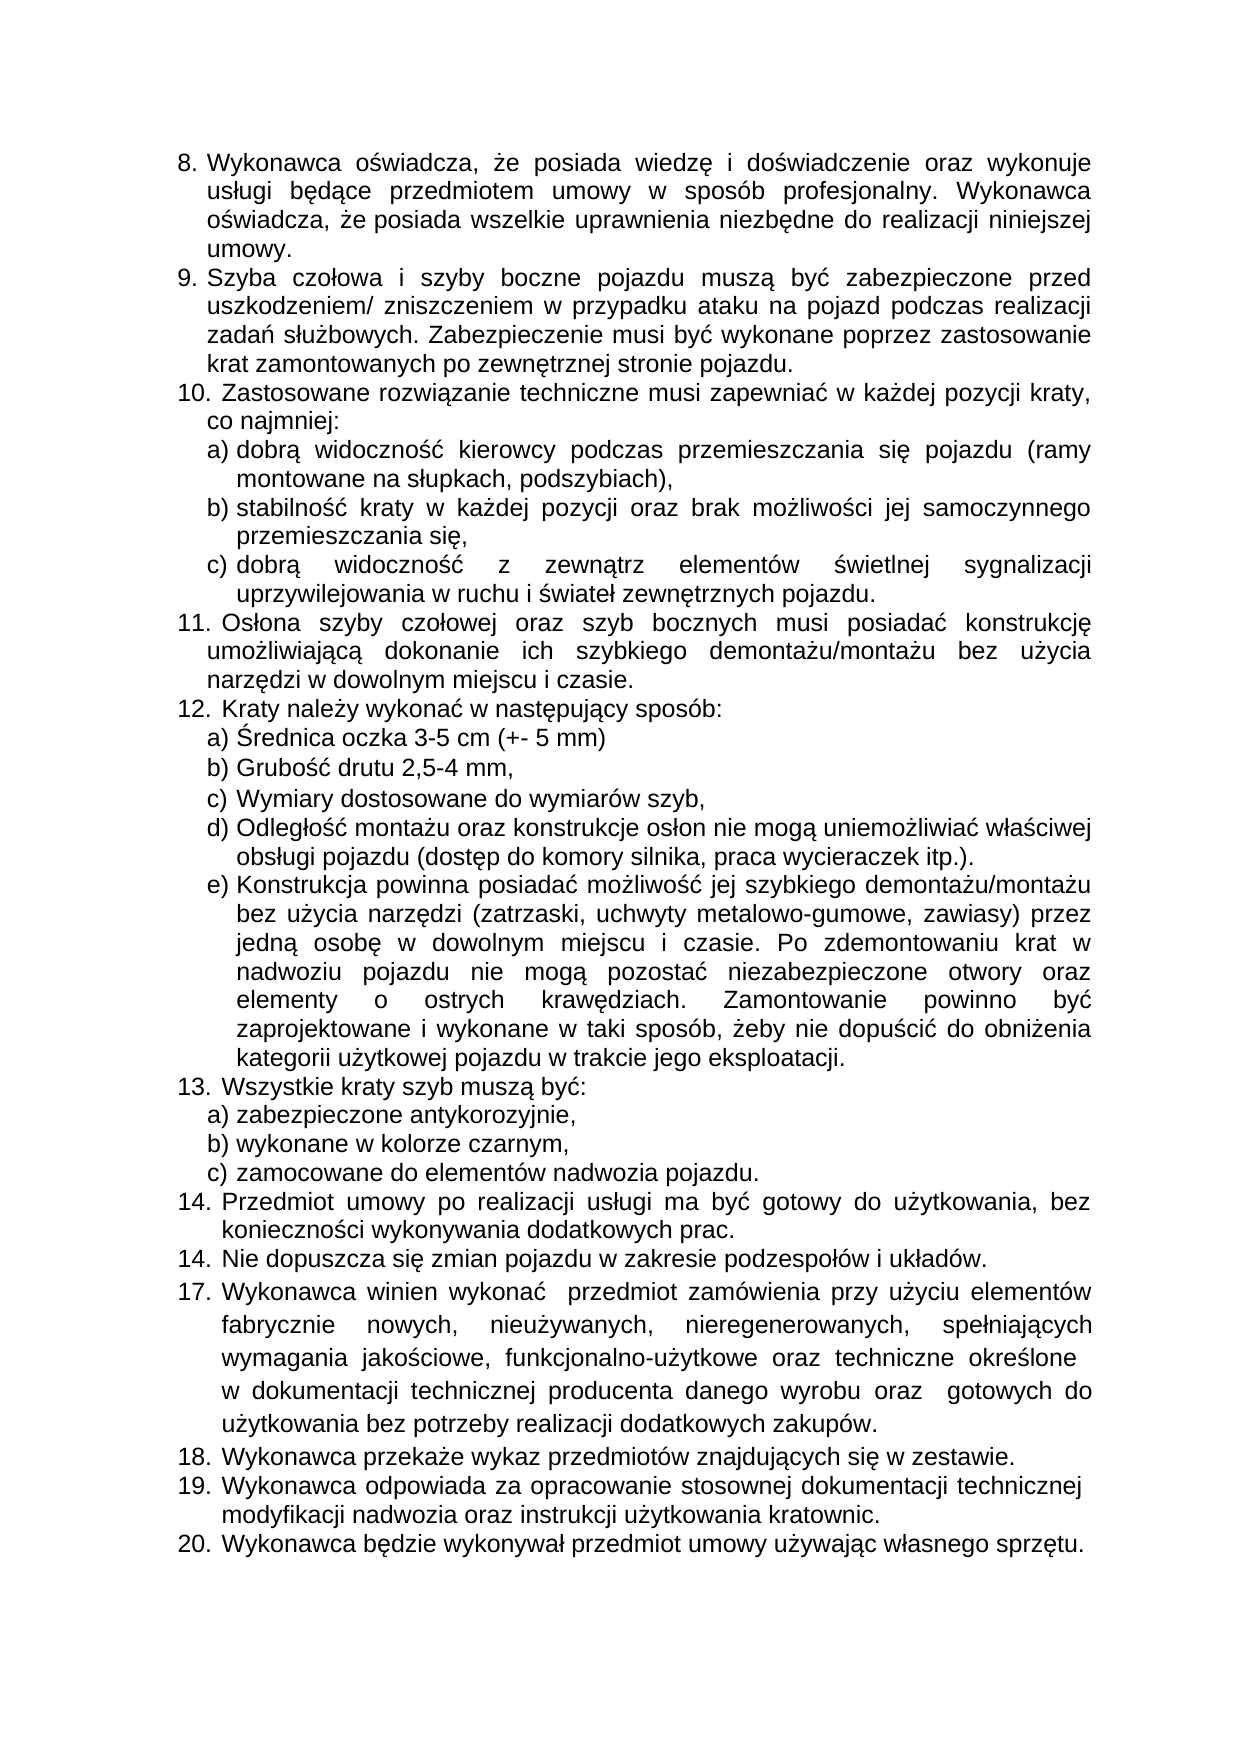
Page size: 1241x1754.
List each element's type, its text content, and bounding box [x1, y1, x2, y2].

list dobrą widoczność kierowcy podczas przemieszczania się pojazdu (ramy montowane na słupkach, podszybiach), [207, 435, 1093, 493]
list Szyba czołowa i szyby boczne pojazdu muszą być zabezpieczone przed uszkodzeniem/ zniszczeniem w przypadku ataku na pojazd podczas realizacji zadań służbowych. Zabezpieczenie musi być wykonane poprzez zastosowanie krat zamontowanych po zewnętrznej stronie pojazdu. [177, 263, 1093, 378]
list wykonane w kolorze czarnym, [207, 1129, 1093, 1158]
list Wykonawca odpowiada za opracowanie stosownej dokumentacji technicznej modyfikacji nadwozia oraz instrukcji użytkowania kratownic. [177, 1471, 1093, 1529]
list Nie dopuszcza się zmian pojazdu w zakresie podzespołów i układów. [177, 1244, 1093, 1273]
list dobrą widoczność z zewnątrz elementów świetlnej sygnalizacji uprzywilejowania w ruchu i świateł zewnętrznych pojazdu. [207, 550, 1093, 608]
list Grubość drutu 2,5-4 mm, [207, 753, 1093, 782]
list zabezpieczone antykorozyjnie, [207, 1101, 1093, 1129]
list Wymiary dostosowane do wymiarów szyb, [207, 784, 1093, 813]
list stabilność kraty w każdej pozycji oraz brak możliwości jej samoczynnego przemieszczania się, [207, 493, 1093, 550]
list Wykonawca będzie wykonywał przedmiot umowy używając własnego sprzętu. [177, 1529, 1093, 1557]
list zamocowane do elementów nadwozia pojazdu. [207, 1158, 1093, 1187]
list Wykonawca winien wykonać przedmiot zamówienia przy użyciu elementów fabrycznie nowych, nieużywanych, nieregenerowanych, spełniających wymagania jakościowe, funkcjonalno-użytkowe oraz techniczne określone w dokumentacji technicznej producenta danego wyrobu oraz gotowych do użytkowania bez potrzeby realizacji dodatkowych zakupów. [177, 1277, 1093, 1438]
list Średnica oczka 3-5 cm (+- 5 mm) [207, 723, 1093, 751]
list Wykonawca oświadcza, że posiada wiedzę i doświadczenie oraz wykonuje usługi będące przedmiotem umowy w sposób profesjonalny. Wykonawca oświadcza, że posiada wszelkie uprawnienia niezbędne do realizacji niniejszej umowy. [177, 148, 1093, 263]
list Odległość montażu oraz konstrukcje osłon nie mogą uniemożliwiać właściwej obsługi pojazdu (dostęp do komory silnika, praca wycieraczek itp.). [207, 813, 1093, 871]
list Wszystkie kraty szyb muszą być: [177, 1072, 1093, 1101]
list Przedmiot umowy po realizacji usługi ma być gotowy do użytkowania, bez konieczności wykonywania dodatkowych prac. [177, 1187, 1093, 1244]
list Wykonawca przekaże wykaz przedmiotów znajdujących się w zestawie. [177, 1442, 1093, 1471]
list Osłona szyby czołowej oraz szyb bocznych musi posiadać konstrukcję umożliwiającą dokonanie ich szybkiego demontażu/montażu bez użycia narzędzi w dowolnym miejscu i czasie. [177, 608, 1093, 694]
list Kraty należy wykonać w następujący sposób: [177, 694, 1093, 723]
list Zastosowane rozwiązanie techniczne musi zapewniać w każdej pozycji kraty, co najmniej: [177, 378, 1093, 435]
list Konstrukcja powinna posiadać możliwość jej szybkiego demontażu/montażu bez użycia narzędzi (zatrzaski, uchwyty metalowo-gumowe, zawiasy) przez jedną osobę w dowolnym miejscu i czasie. Po zdemontowaniu krat w nadwoziu pojazdu nie mogą pozostać niezabezpieczone otwory oraz elementy o ostrych krawędziach. Zamontowanie powinno być zaprojektowane i wykonane w taki sposób, żeby nie dopuścić do obniżenia kategorii użytkowej pojazdu w trakcie jego eksploatacji. [207, 871, 1093, 1072]
